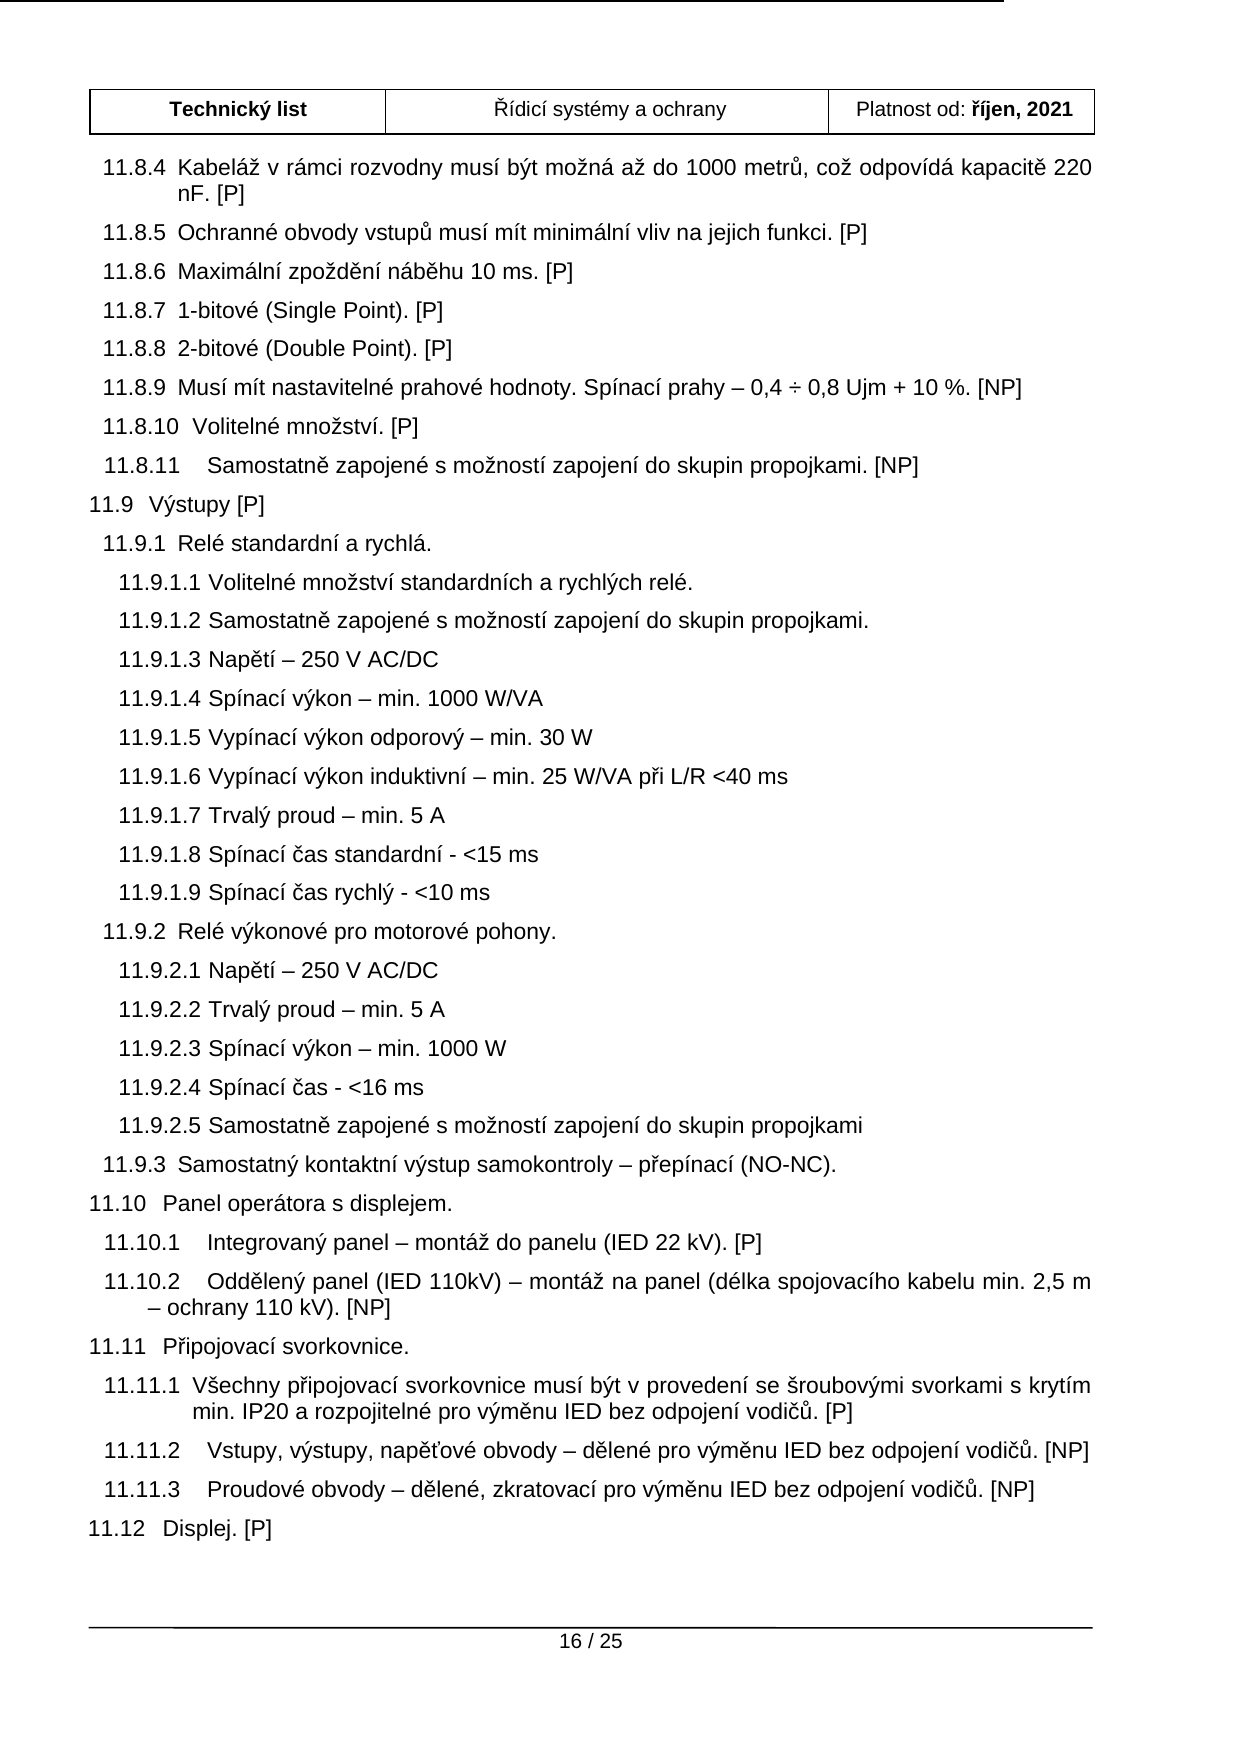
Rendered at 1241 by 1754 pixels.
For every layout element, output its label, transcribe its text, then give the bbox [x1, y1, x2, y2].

subtitle Displej. [P] [88, 1515, 1092, 1541]
subtitle Vstupy, výstupy, napěťové obvody – dělené pro výměnu IED bez odpojení vodičů. [NP] [103, 1437, 1092, 1463]
subtitle Kabeláž v rámci rozvodny musí být možná až do 1000 metrů, což odpovídá kapacitě 220 nF. [P] [102, 154, 1092, 206]
subtitle Integrovaný panel – montáž do panelu (IED 22 kV). [P] [103, 1229, 1092, 1255]
subtitle Spínací výkon – min. 1000 W [118, 1035, 1092, 1061]
subtitle Musí mít nastavitelné prahové hodnoty. Spínací prahy – 0,4 ÷ 0,8 Ujm + 10 %. [NP] [102, 374, 1092, 401]
subtitle Panel operátora s displejem. [89, 1190, 1092, 1217]
subtitle Samostatný kontaktní výstup samokontroly – přepínací (NO-NC). [102, 1151, 1092, 1178]
subtitle Spínací čas standardní - <15 ms [118, 841, 1092, 867]
subtitle Maximální zpoždění náběhu 10 ms. [P] [102, 258, 1092, 284]
subtitle Relé standardní a rychlá. [102, 530, 1092, 556]
subtitle Oddělený panel (IED 110kV) – montáž na panel (délka spojovacího kabelu min. 2,5 m – ochrany 110 kV). [NP] [103, 1268, 1092, 1321]
subtitle Trvalý proud – min. 5 A [118, 996, 1092, 1022]
subtitle Volitelné množství. [P] [102, 413, 1092, 439]
subtitle Výstupy [P] [89, 491, 1092, 517]
subtitle Relé výkonové pro motorové pohony. [102, 918, 1092, 944]
subtitle Vypínací výkon odporový – min. 30 W [118, 724, 1092, 750]
subtitle Spínací výkon – min. 1000 W/VA [118, 685, 1092, 711]
subtitle Vypínací výkon induktivní – min. 25 W/VA při L/R <40 ms [118, 763, 1092, 789]
subtitle Trvalý proud – min. 5 A [118, 802, 1092, 828]
subtitle Všechny připojovací svorkovnice musí být v provedení se šroubovými svorkami s krytím min. IP20 a rozpojitelné pro výměnu IED bez odpojení vodičů. [P] [103, 1372, 1092, 1425]
subtitle Samostatně zapojené s možností zapojení do skupin propojkami. [118, 607, 1092, 634]
subtitle Připojovací svorkovnice. [89, 1333, 1092, 1359]
subtitle Samostatně zapojené s možností zapojení do skupin propojkami [118, 1112, 1092, 1139]
subtitle Ochranné obvody vstupů musí mít minimální vliv na jejich funkci. [P] [102, 219, 1092, 245]
subtitle 2-bitové (Double Point). [P] [102, 335, 1092, 362]
subtitle Napětí – 250 V AC/DC [118, 646, 1092, 673]
subtitle 1-bitové (Single Point). [P] [102, 297, 1092, 323]
subtitle Proudové obvody – dělené, zkratovací pro výměnu IED bez odpojení vodičů. [NP] [103, 1476, 1092, 1502]
subtitle Spínací čas - <16 ms [118, 1074, 1092, 1100]
subtitle Spínací čas rychlý - <10 ms [118, 879, 1092, 906]
subtitle Volitelné množství standardních a rychlých relé. [118, 568, 1092, 595]
subtitle Napětí – 250 V AC/DC [118, 957, 1092, 983]
subtitle Samostatně zapojené s možností zapojení do skupin propojkami. [NP] [103, 452, 1092, 478]
